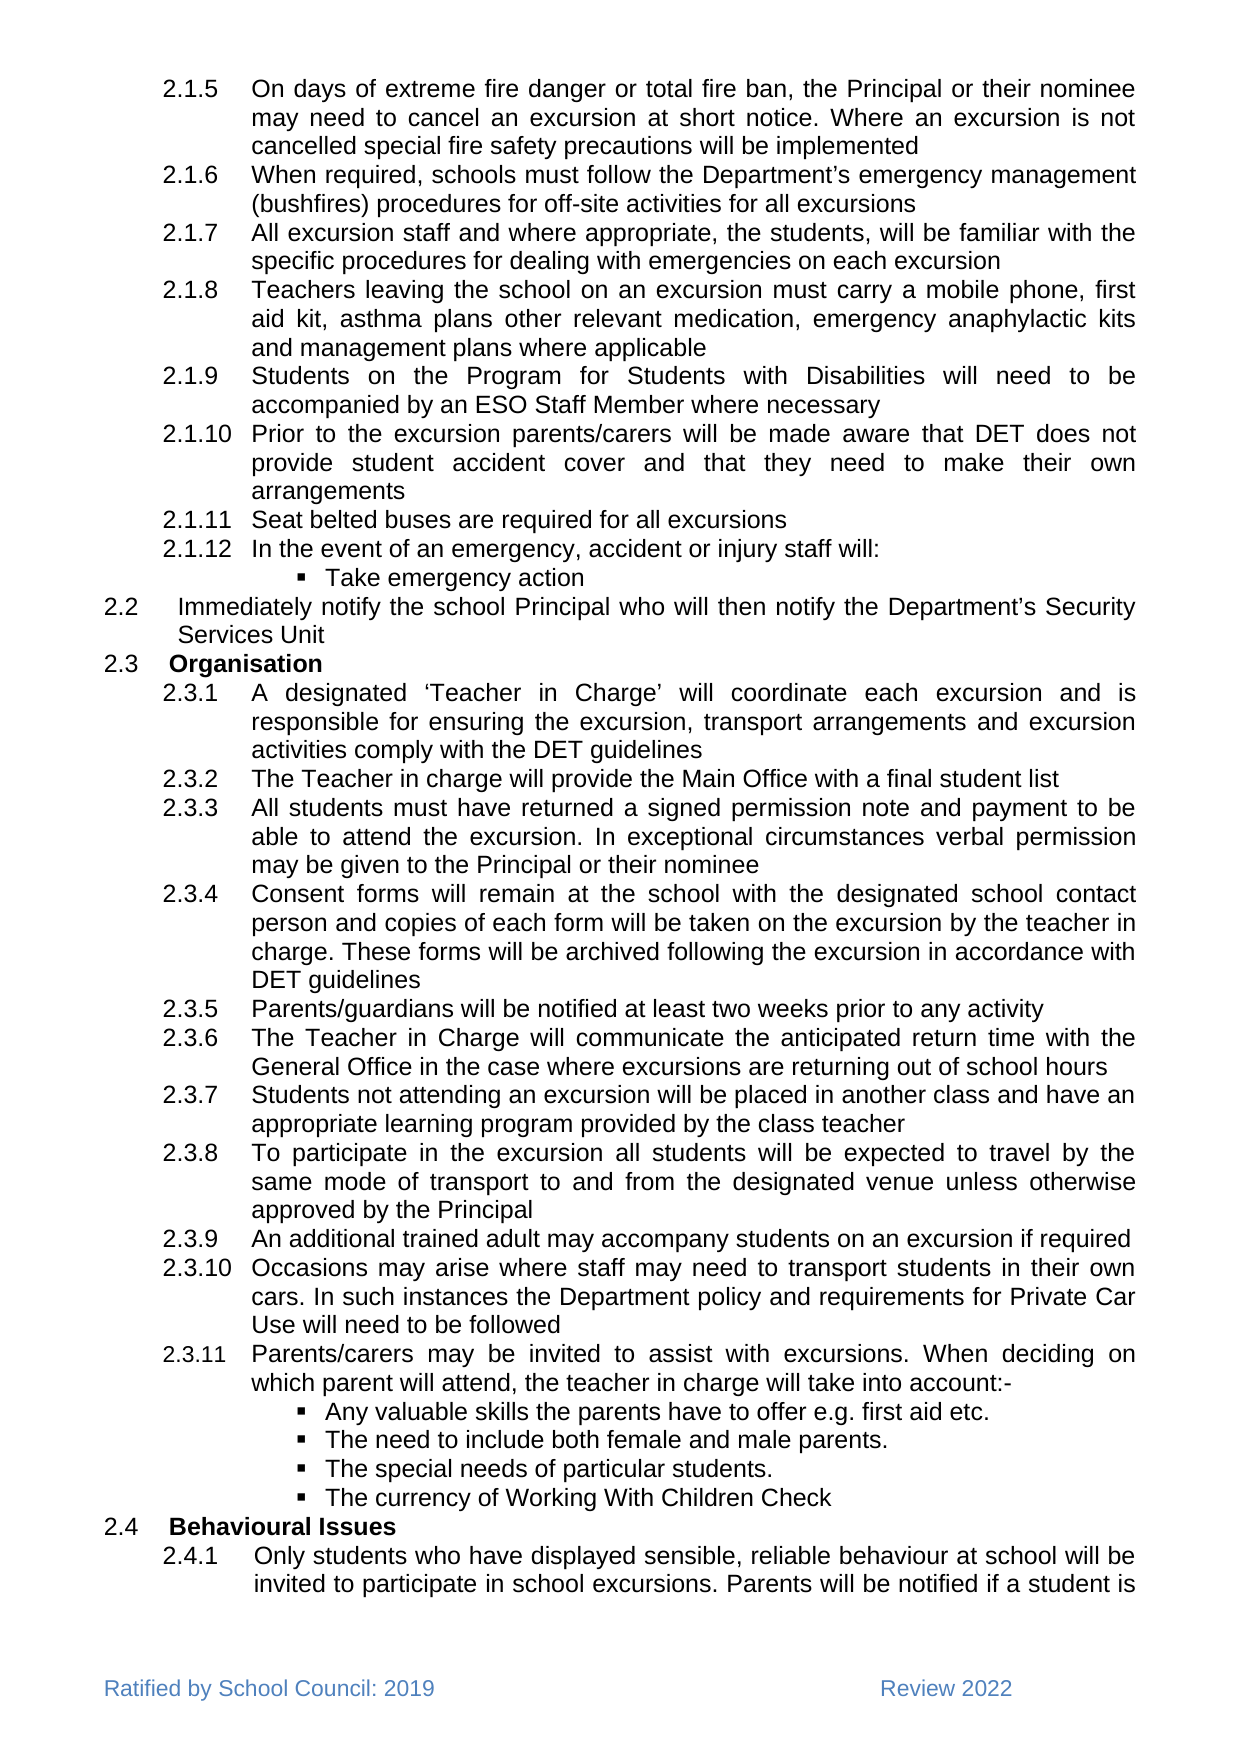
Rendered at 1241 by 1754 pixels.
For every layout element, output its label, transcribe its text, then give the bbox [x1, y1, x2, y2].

list Parents/carers may be invited to assist with excursions. When deciding on which parent will attend, the teacher in charge will take into account:- [162, 1339, 1137, 1396]
list The currency of Working With Children Check [295, 1483, 1137, 1512]
list All students must have returned a signed permission note and payment to be able to attend the excursion. In exceptional circumstances verbal permission may be given to the Principal or their nominee [162, 793, 1137, 879]
list An additional trained adult may accompany students on an excursion if required [162, 1224, 1137, 1253]
list Teachers leaving the school on an excursion must carry a mobile phone, first aid kit, asthma plans other relevant medication, emergency anaphylactic kits and management plans where applicable [162, 275, 1137, 361]
list On days of extreme fire danger or total fire ban, the Principal or their nominee may need to cancel an excursion at short notice. Where an excursion is not cancelled special fire safety precautions will be implemented [162, 74, 1137, 160]
list The special needs of particular students. [295, 1454, 1137, 1483]
list Any valuable skills the parents have to offer e.g. first aid etc. [295, 1396, 1137, 1425]
list The Teacher in charge will provide the Main Office with a final student list [162, 764, 1137, 793]
list Behavioural Issues [103, 1512, 1137, 1541]
list Immediately notify the school Principal who will then notify the Department’s Security Services Unit [103, 591, 1137, 649]
list A designated ‘Teacher in Charge’ will coordinate each excursion and is responsible for ensuring the excursion, transport arrangements and excursion activities comply with the DET guidelines [162, 678, 1137, 764]
list The need to include both female and male parents. [295, 1425, 1137, 1454]
list Seat belted buses are required for all excursions [162, 505, 1137, 534]
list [162, 1541, 1137, 1598]
list Take emergency action [295, 563, 1137, 591]
list The Teacher in Charge will communicate the anticipated return time with the General Office in the case where excursions are returning out of school hours [162, 1023, 1137, 1080]
list Consent forms will remain at the school with the designated school contact person and copies of each form will be taken on the excursion by the teacher in charge. These forms will be archived following the excursion in accordance with DET guidelines [162, 879, 1137, 994]
list Prior to the excursion parents/carers will be made aware that DET does not provide student accident cover and that they need to make their own arrangements [162, 419, 1137, 505]
list To participate in the excursion all students will be expected to travel by the same mode of transport to and from the designated venue unless otherwise approved by the Principal [162, 1138, 1137, 1224]
list Occasions may arise where staff may need to transport students in their own cars. In such instances the Department policy and requirements for Private Car Use will need to be followed [162, 1253, 1137, 1339]
list Parents/guardians will be notified at least two weeks prior to any activity [162, 994, 1137, 1023]
list Students on the Program for Students with Disabilities will need to be accompanied by an ESO Staff Member where necessary [162, 361, 1137, 419]
list Students not attending an excursion will be placed in another class and have an appropriate learning program provided by the class teacher [162, 1080, 1137, 1138]
list Organisation [103, 649, 1137, 678]
list In the event of an emergency, accident or injury staff will: [162, 534, 1137, 563]
list All excursion staff and where appropriate, the students, will be familiar with the specific procedures for dealing with emergencies on each excursion [162, 218, 1137, 275]
list When required, schools must follow the Department’s emergency management (bushfires) procedures for off-site activities for all excursions [162, 160, 1137, 218]
